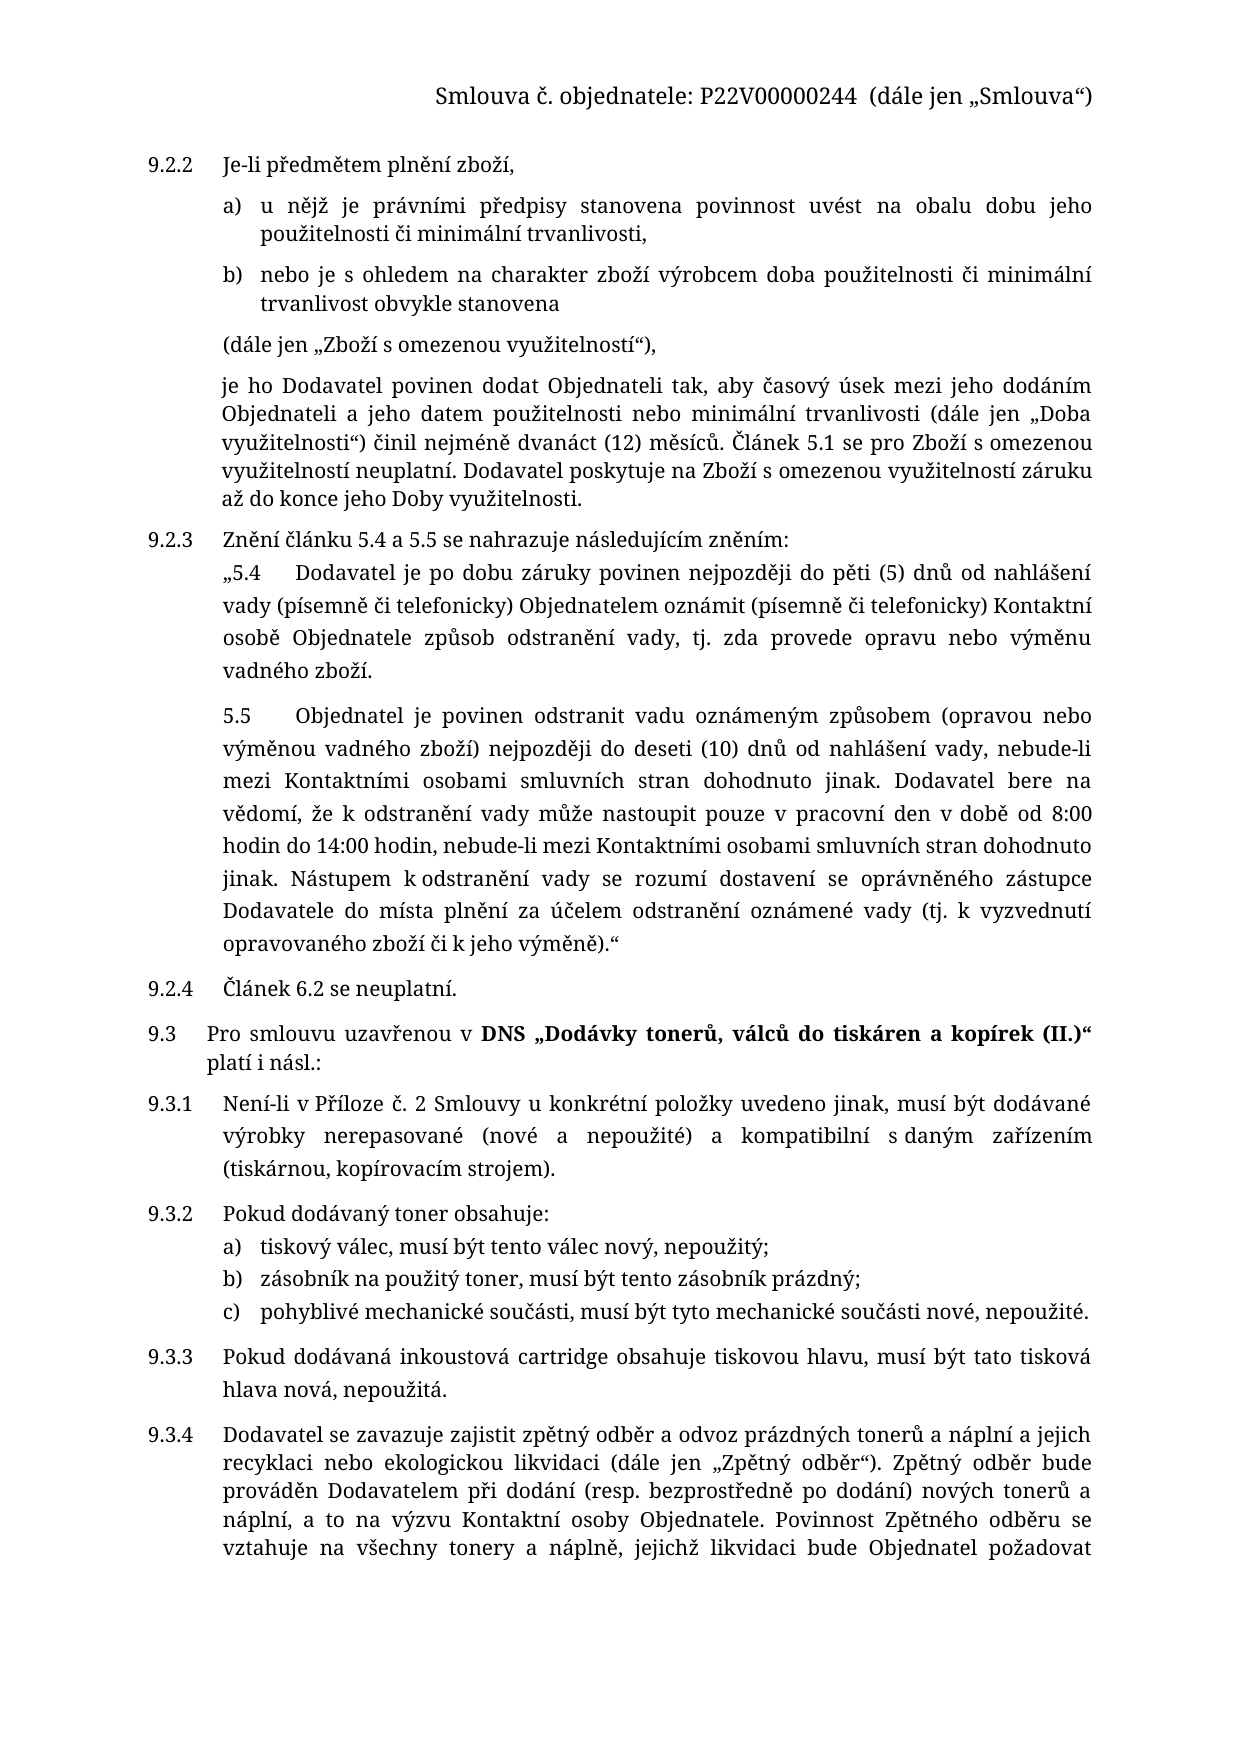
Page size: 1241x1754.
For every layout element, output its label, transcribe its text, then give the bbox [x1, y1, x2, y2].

list „5.4 Dodavatel je po dobu záruky povinen nejpozději do pěti (5) dnů od nahlášení vady (písemně či telefonicky) Objednatelem oznámit (písemně či telefonicky) Kontaktní osobě Objednatele způsob odstranění vady, tj. zda provede opravu nebo výměnu vadného zboží. [223, 558, 1093, 684]
list u nějž je právními předpisy stanovena povinnost uvést na obalu dobu jeho použitelnosti či minimální trvanlivosti, [223, 191, 1093, 248]
list zásobník na použitý toner, musí být tento zásobník prázdný; [223, 1264, 1093, 1293]
list 5.5 Objednatel je povinen odstranit vadu oznámeným způsobem (opravou nebo výměnou vadného zboží) nejpozději do deseti (10) dnů od nahlášení vady, nebude-li mezi Kontaktními osobami smluvních stran dohodnuto jinak. Dodavatel bere na vědomí, že k odstranění vady může nastoupit pouze v pracovní den v době od 8:00 hodin do 14:00 hodin, nebude-li mezi Kontaktními osobami smluvních stran dohodnuto jinak. Nástupem k odstranění vady se rozumí dostavení se oprávněného zástupce Dodavatele do místa plnění za účelem odstranění oznámené vady (tj. k vyzvednutí opravovaného zboží či k jeho výměně).“ [223, 701, 1093, 958]
list Pokud dodávaná inkoustová cartridge obsahuje tiskovou hlavu, musí být tato tisková hlava nová, nepoužitá. [148, 1342, 1093, 1403]
list Článek 6.2 se neuplatní. [148, 974, 1093, 1003]
text je ho Dodavatel povinen dodat Objednateli tak, aby časový úsek mezi jeho dodáním Objednateli a jeho datem použitelnosti nebo minimální trvanlivosti (dále jen „Doba využitelnosti“) činil nejméně dvanáct (12) měsíců. Článek 5.1 se pro Zboží s omezenou využitelností neuplatní. Dodavatel poskytuje na Zboží s omezenou využitelností záruku až do konce jeho Doby využitelnosti. [221, 371, 1093, 513]
list Není-li v Příloze č. 2 Smlouvy u konkrétní položky uvedeno jinak, musí být dodávané výrobky nerepasované (nové a nepoužité) a kompatibilní s daným zařízením (tiskárnou, kopírovacím strojem). [148, 1089, 1093, 1182]
text (dále jen „Zboží s omezenou využitelností“), [223, 330, 1093, 358]
list pohyblivé mechanické součásti, musí být tyto mechanické součásti nové, nepoužité. [223, 1297, 1093, 1325]
list tiskový válec, musí být tento válec nový, nepoužitý; [223, 1232, 1093, 1260]
list Pro smlouvu uzavřenou v DNS „Dodávky tonerů, válců do tiskáren a kopírek (II.)“ platí i násl.: [148, 1019, 1093, 1076]
list nebo je s ohledem na charakter zboží výrobcem doba použitelnosti či minimální trvanlivost obvykle stanovena [223, 261, 1093, 317]
list Znění článku 5.4 a 5.5 se nahrazuje následujícím zněním: [148, 526, 1093, 554]
list Pokud dodávaný toner obsahuje: [148, 1199, 1093, 1228]
list Je-li předmětem plnění zboží, [148, 150, 1093, 179]
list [148, 1420, 1093, 1562]
